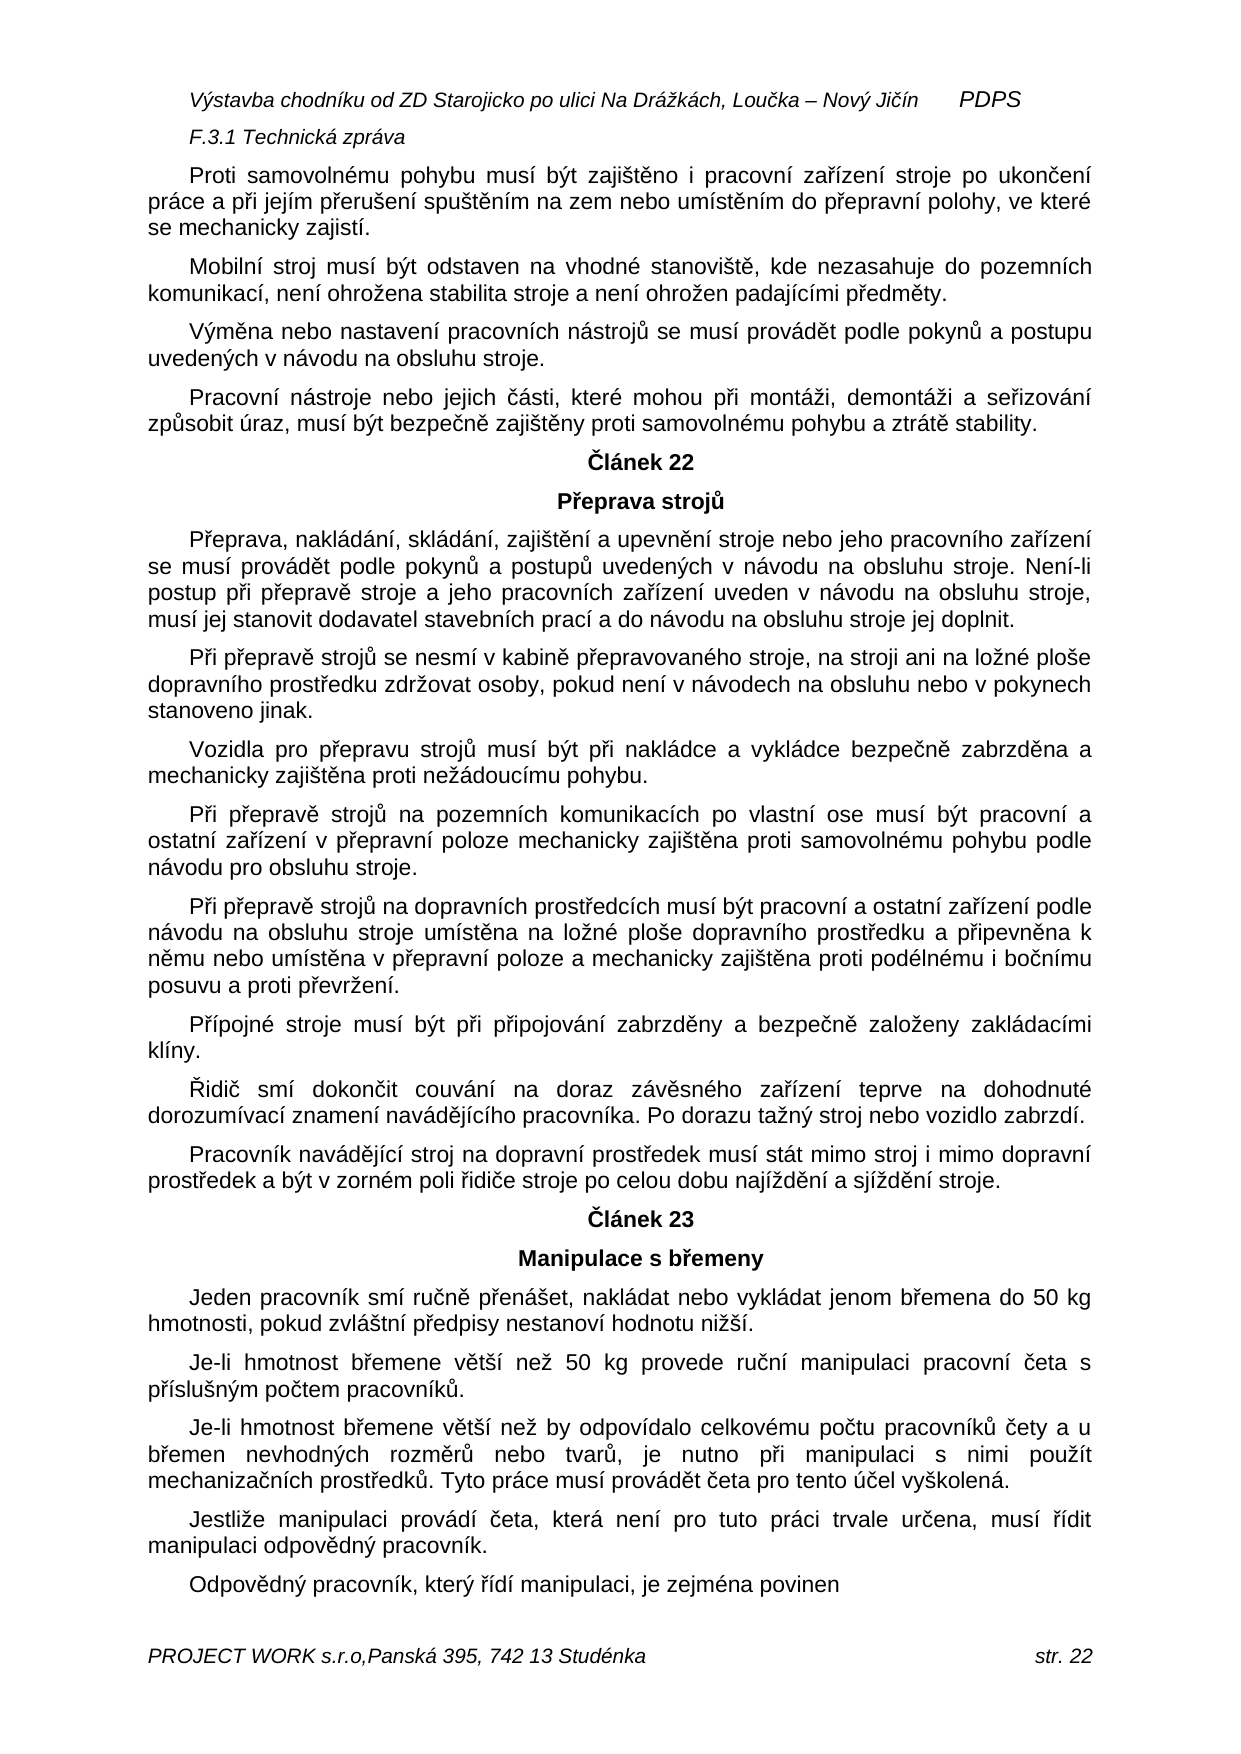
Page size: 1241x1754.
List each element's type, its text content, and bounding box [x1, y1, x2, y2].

text Přípojné stroje musí být při připojování zabrzděny a bezpečně založeny zakládacími klíny. [148, 1011, 1093, 1063]
text Jeden pracovník smí ručně přenášet, nakládat nebo vykládat jenom břemena do 50 kg hmotnosti, pokud zvláštní předpisy nestanoví hodnotu nižší. [148, 1284, 1093, 1337]
text Odpovědný pracovník, který řídí manipulaci, je zejména povinen [148, 1571, 1093, 1597]
text Přeprava, nakládání, skládání, zajištění a upevnění stroje nebo jeho pracovního zařízení se musí provádět podle pokynů a postupů uvedených v návodu na obsluhu stroje. Není-li postup při přepravě stroje a jeho pracovních zařízení uveden v návodu na obsluhu stroje, musí jej stanovit dodavatel stavebních prací a do návodu na obsluhu stroje jej doplnit. [148, 526, 1093, 632]
text Přeprava strojů [148, 488, 1093, 514]
text Článek 22 [148, 449, 1093, 475]
text Při přepravě strojů se nesmí v kabině přepravovaného stroje, na stroji ani na ložné ploše dopravního prostředku zdržovat osoby, pokud není v návodech na obsluhu nebo v pokynech stanoveno jinak. [148, 644, 1093, 723]
text Je-li hmotnost břemene větší než 50 kg provede ruční manipulaci pracovní četa s příslušným počtem pracovníků. [148, 1349, 1093, 1402]
text Výměna nebo nastavení pracovních nástrojů se musí provádět podle pokynů a postupu uvedených v návodu na obsluhu stroje. [148, 318, 1093, 371]
text Při přepravě strojů na dopravních prostředcích musí být pracovní a ostatní zařízení podle návodu na obsluhu stroje umístěna na ložné ploše dopravního prostředku a připevněna k němu nebo umístěna v přepravní poloze a mechanicky zajištěna proti podélnému i bočnímu posuvu a proti převržení. [148, 893, 1093, 998]
text Řidič smí dokončit couvání na doraz závěsného zařízení teprve na dohodnuté dorozumívací znamení navádějícího pracovníka. Po dorazu tažný stroj nebo vozidlo zabrzdí. [148, 1076, 1093, 1128]
text Při přepravě strojů na pozemních komunikacích po vlastní ose musí být pracovní a ostatní zařízení v přepravní poloze mechanicky zajištěna proti samovolnému pohybu podle návodu pro obsluhu stroje. [148, 801, 1093, 880]
text Vozidla pro přepravu strojů musí být při nakládce a vykládce bezpečně zabrzděna a mechanicky zajištěna proti nežádoucímu pohybu. [148, 736, 1093, 789]
text Článek 23 [148, 1206, 1093, 1233]
text Jestliže manipulaci provádí četa, která není pro tuto práci trvale určena, musí řídit manipulaci odpovědný pracovník. [148, 1506, 1093, 1559]
text Manipulace s břemeny [148, 1245, 1093, 1271]
text Pracovník navádějící stroj na dopravní prostředek musí stát mimo stroj i mimo dopravní prostředek a být v zorném poli řidiče stroje po celou dobu najíždění a sjíždění stroje. [148, 1141, 1093, 1194]
text Je-li hmotnost břemene větší než by odpovídalo celkovému počtu pracovníků čety a u břemen nevhodných rozměrů nebo tvarů, je nutno při manipulaci s nimi použít mechanizačních prostředků. Tyto práce musí provádět četa pro tento účel vyškolená. [148, 1414, 1093, 1493]
text Proti samovolnému pohybu musí být zajištěno i pracovní zařízení stroje po ukončení práce a při jejím přerušení spuštěním na zem nebo umístěním do přepravní polohy, ve které se mechanicky zajistí. [148, 162, 1093, 241]
text Mobilní stroj musí být odstaven na vhodné stanoviště, kde nezasahuje do pozemních komunikací, není ohrožena stabilita stroje a není ohrožen padajícími předměty. [148, 253, 1093, 306]
text Pracovní nástroje nebo jejich části, které mohou při montáži, demontáži a seřizování způsobit úraz, musí být bezpečně zajištěny proti samovolnému pohybu a ztrátě stability. [148, 383, 1093, 436]
